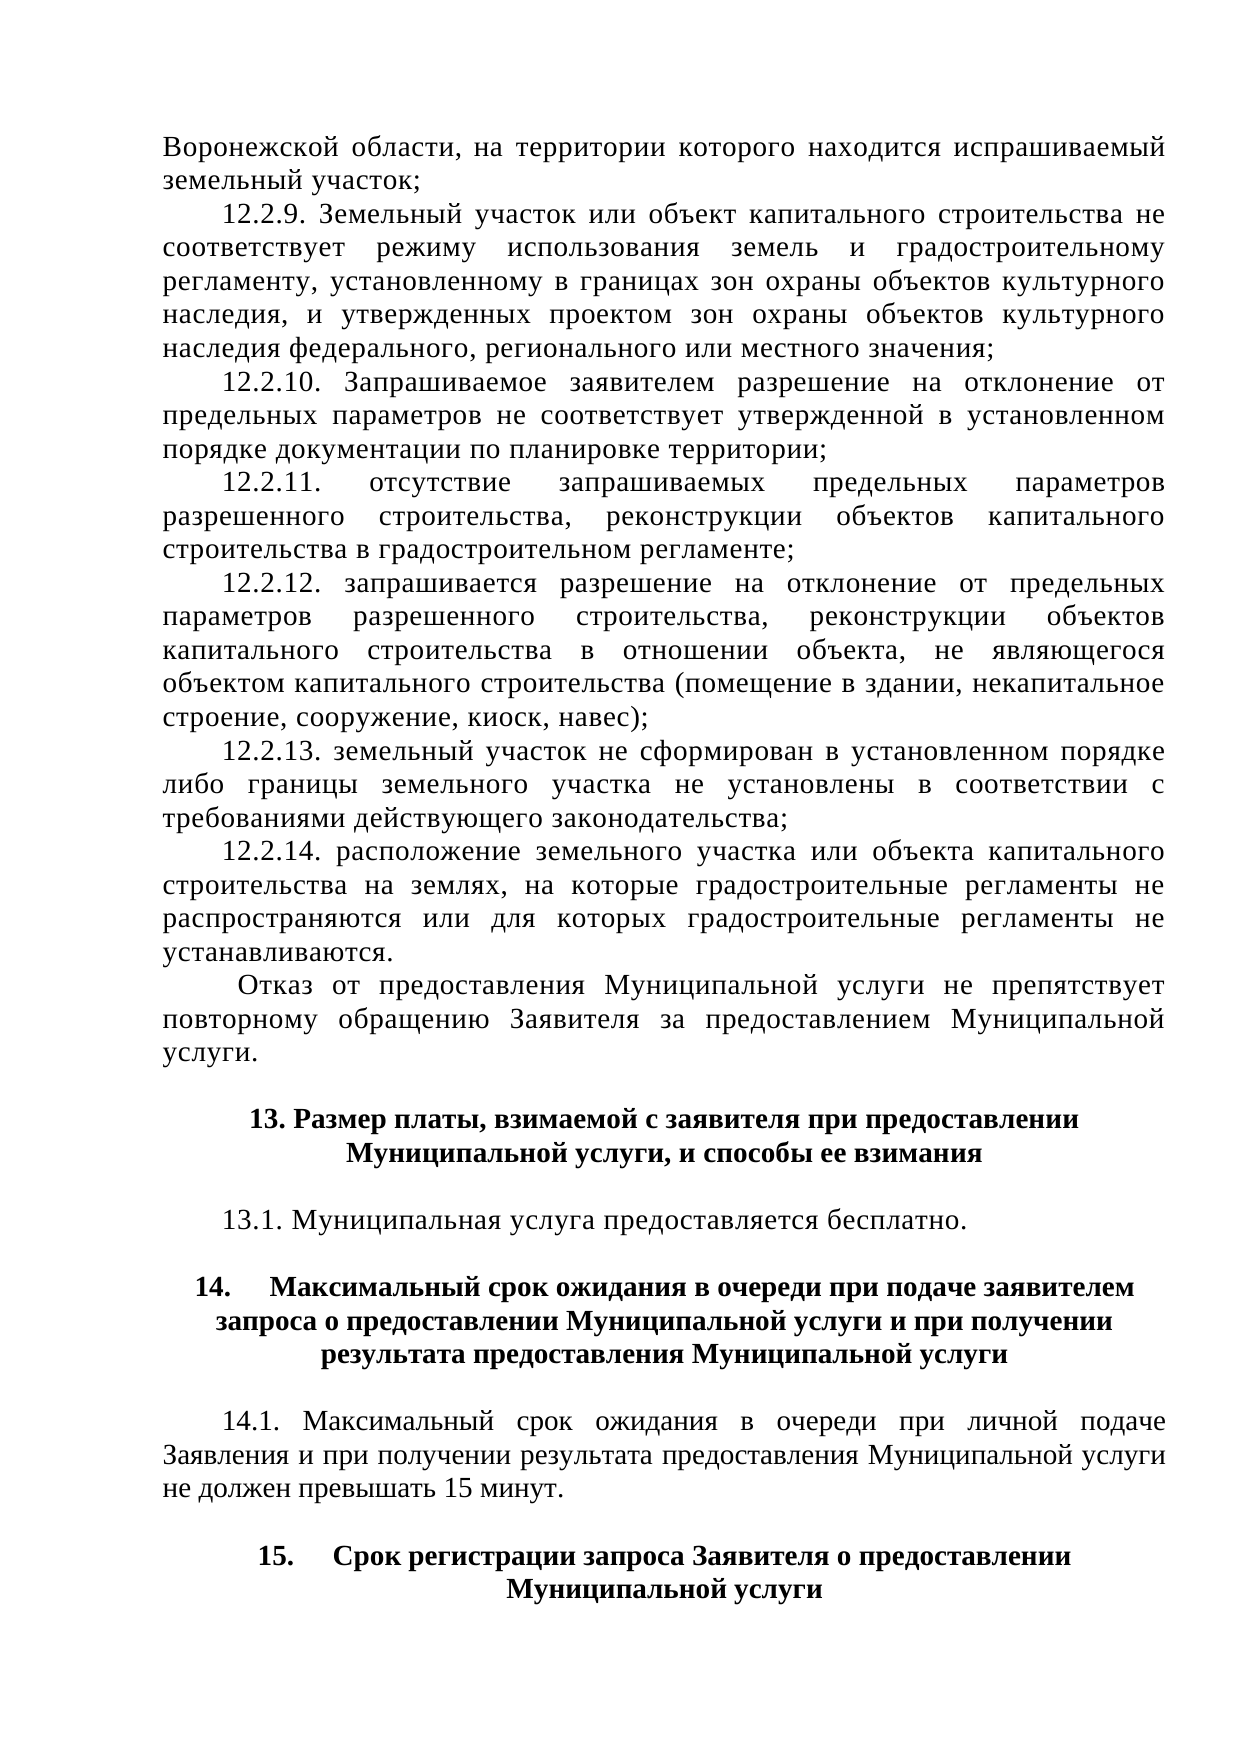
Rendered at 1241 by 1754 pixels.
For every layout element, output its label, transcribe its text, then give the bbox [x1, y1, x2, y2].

text 12.2.14. расположение земельного участка или объекта капитального строительства на землях, на которые градостроительные регламенты не распространяются или для которых градостроительные регламенты не устанавливаются. [162, 833, 1167, 967]
list 13. Размер платы, взимаемой с заявителя при предоставлении Муниципальной услуги, и способы ее взимания [162, 1102, 1167, 1169]
text 14.1. Максимальный срок ожидания в очереди при личной подаче Заявления и при получении результата предоставления Муниципальной услуги не должен превышать 15 минут. [162, 1403, 1167, 1504]
list 13.1. Муниципальная услуга предоставляется бесплатно. [162, 1202, 1167, 1236]
text 12.2.9. Земельный участок или объект капитального строительства не соответствует режиму использования земель и градостроительному регламенту, установленному в границах зон охраны объектов культурного наследия, и утвержденных проектом зон охраны объектов культурного наследия федерального, регионального или местного значения; [162, 196, 1167, 364]
text 12.2.13. земельный участок не сформирован в установленном порядке либо границы земельного участка не установлены в соответствии с требованиями действующего законодательства; [162, 733, 1167, 833]
text 12.2.11. отсутствие запрашиваемых предельных параметров разрешенного строительства, реконструкции объектов капитального строительства в градостроительном регламенте; [162, 464, 1167, 565]
text 14. Максимальный срок ожидания в очереди при подаче заявителем запроса о предоставлении Муниципальной услуги и при получении результата предоставления Муниципальной услуги [162, 1269, 1167, 1370]
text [162, 129, 1167, 196]
text Отказ от предоставления Муниципальной услуги не препятствует повторному обращению Заявителя за предоставлением Муниципальной услуги. [162, 967, 1167, 1068]
text 15. Срок регистрации запроса Заявителя о предоставлении Муниципальной услуги [162, 1538, 1167, 1605]
text 12.2.10. Запрашиваемое заявителем разрешение на отклонение от предельных параметров не соответствует утвержденной в установленном порядке документации по планировке территории; [162, 364, 1167, 464]
text 12.2.12. запрашивается разрешение на отклонение от предельных параметров разрешенного строительства, реконструкции объектов капитального строительства в отношении объекта, не являющегося объектом капитального строительства (помещение в здании, некапитальное строение, сооружение, киоск, навес); [162, 565, 1167, 733]
